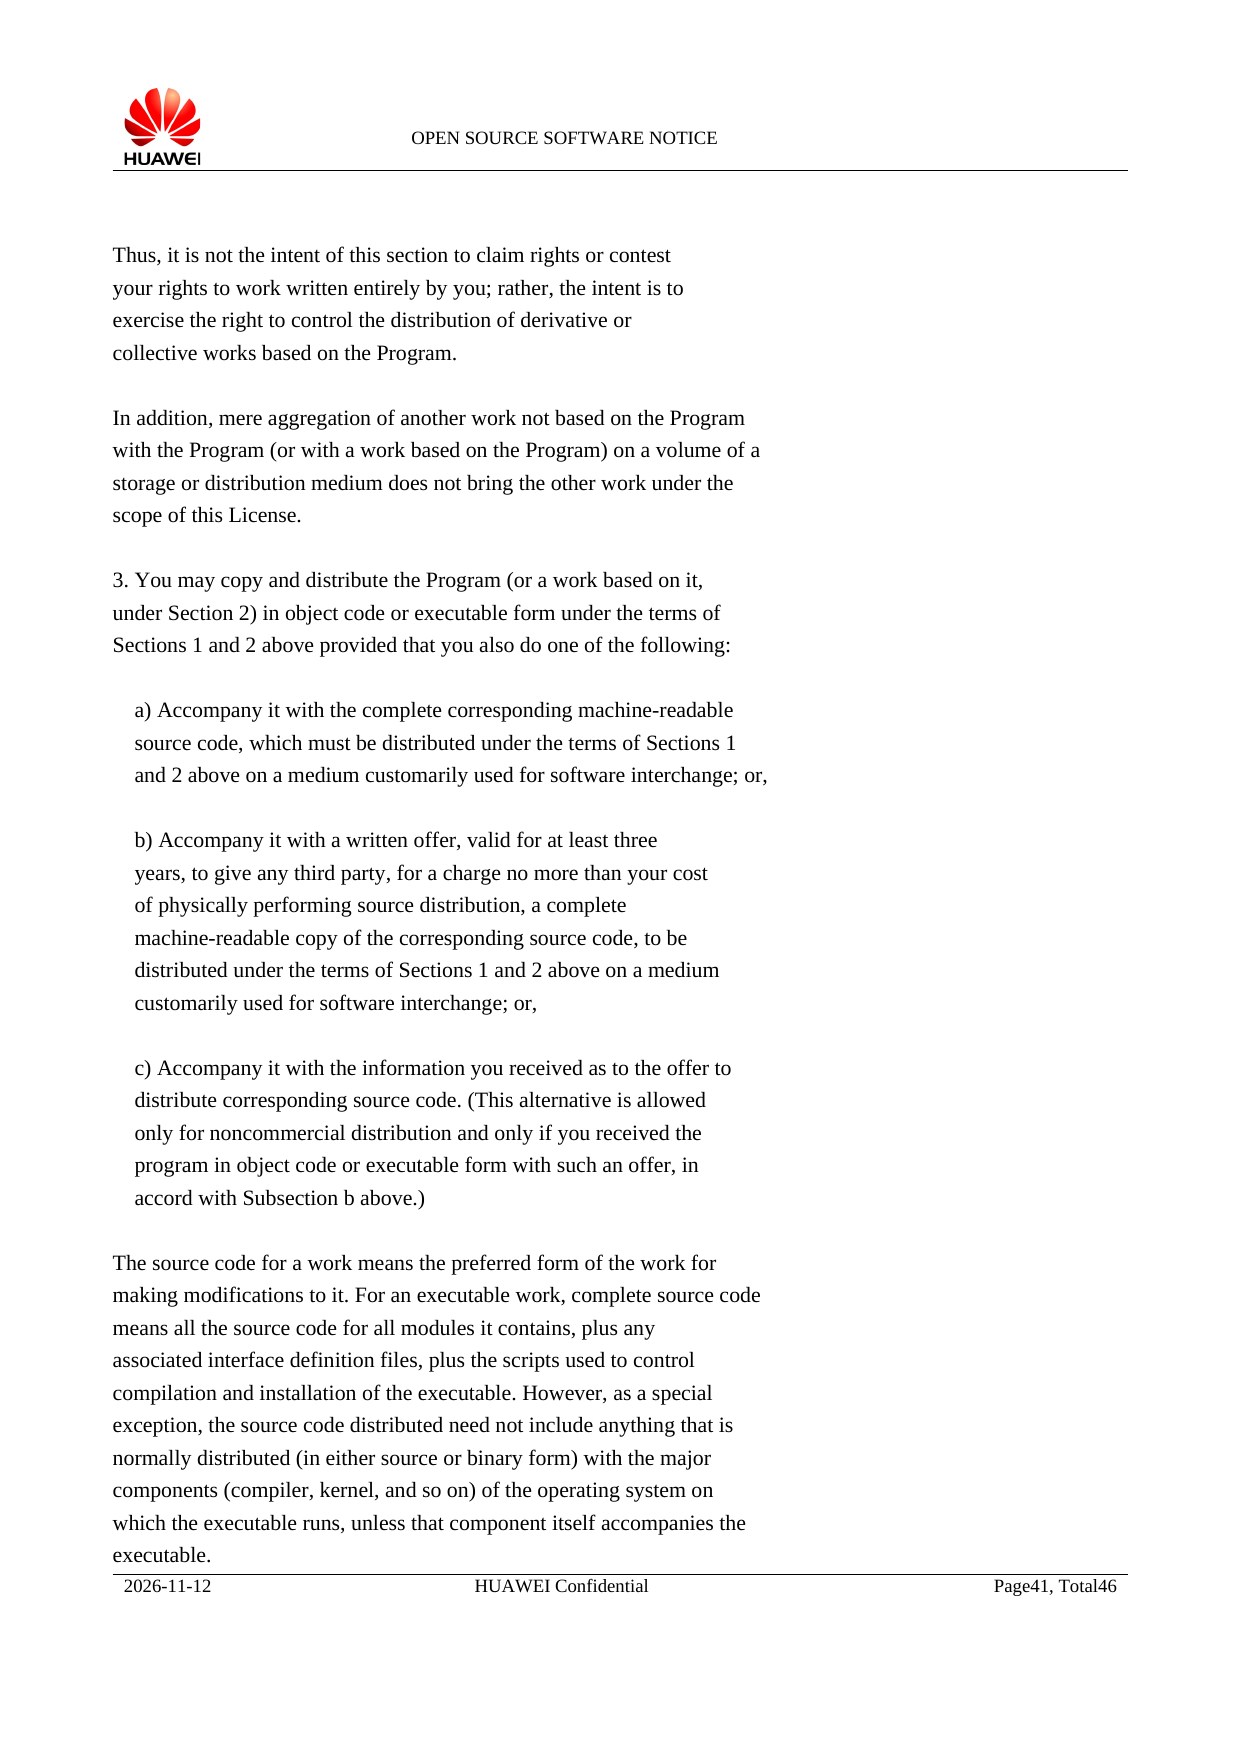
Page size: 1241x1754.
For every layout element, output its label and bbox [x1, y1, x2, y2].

picture [124, 88, 201, 165]
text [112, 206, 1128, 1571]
